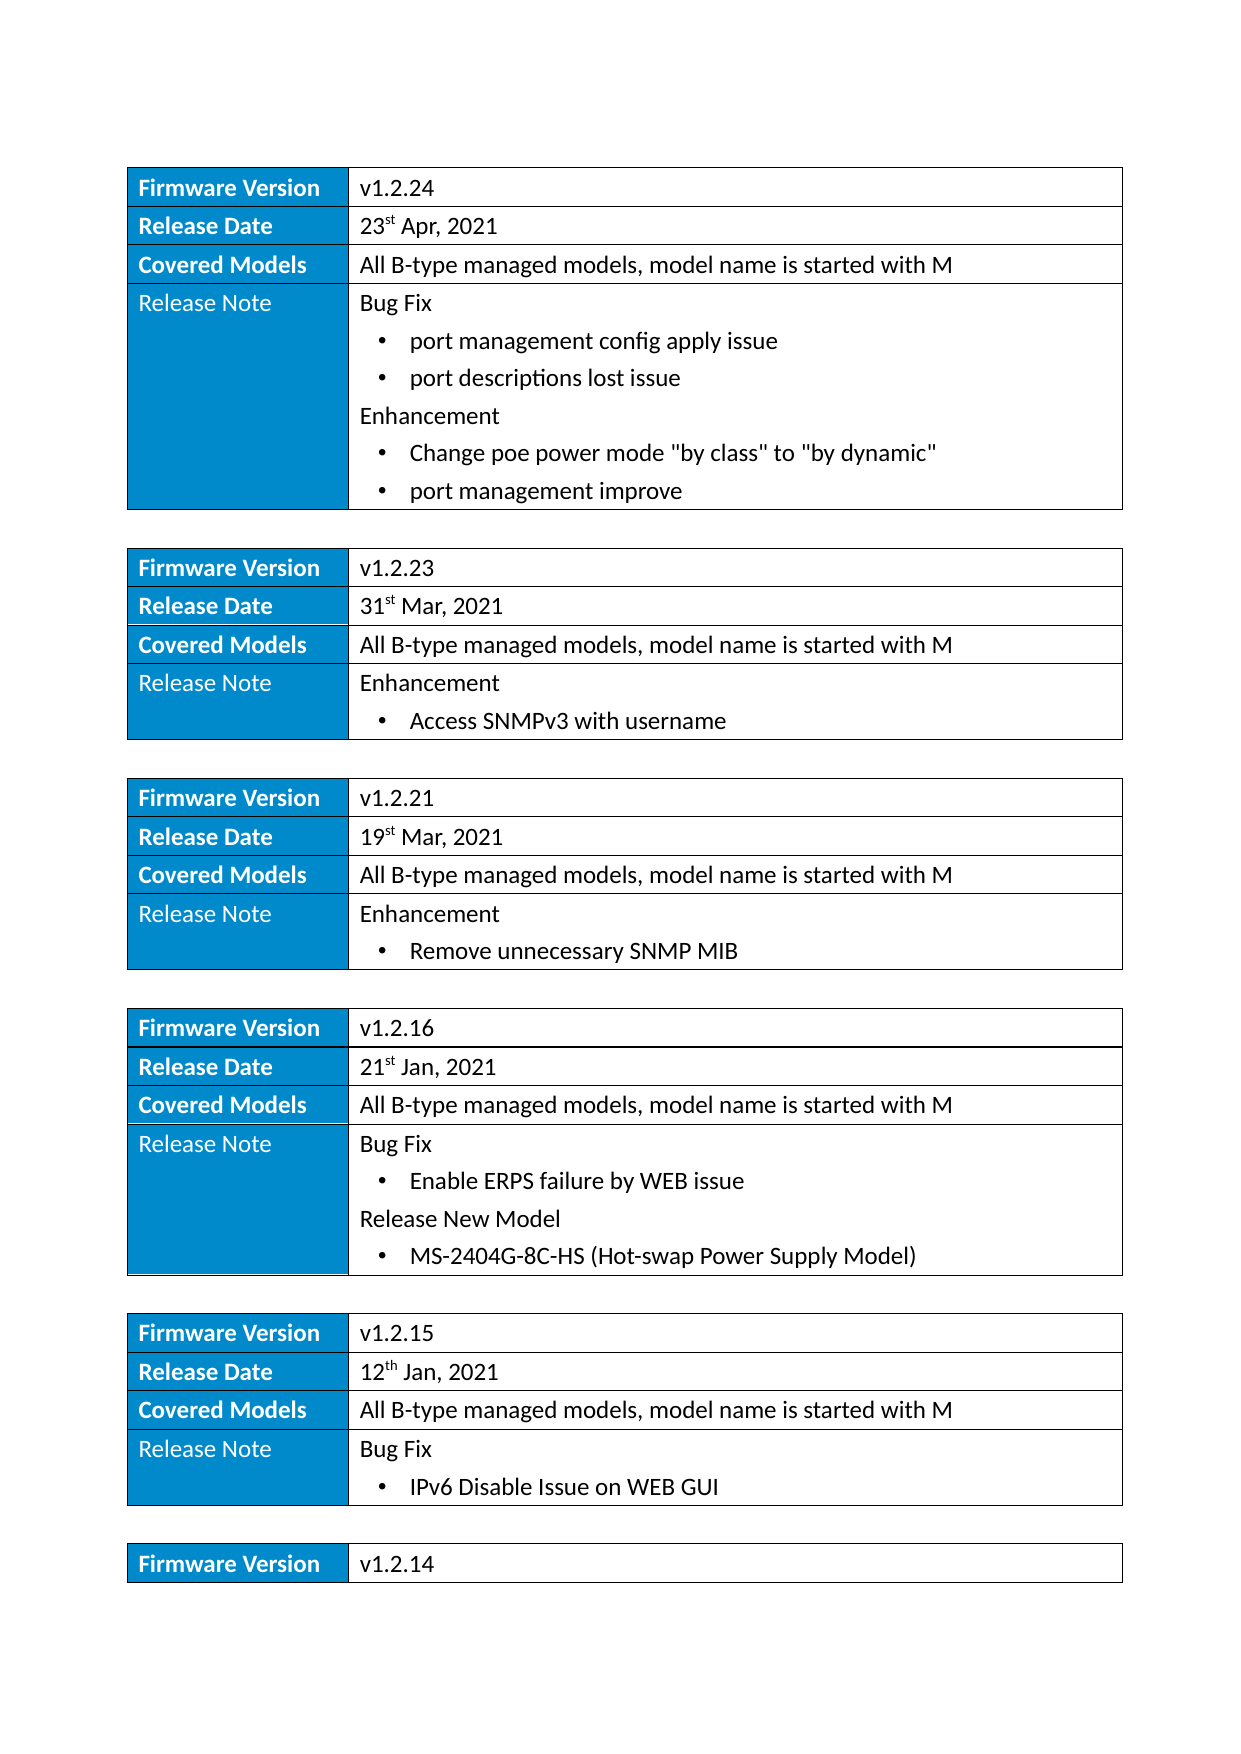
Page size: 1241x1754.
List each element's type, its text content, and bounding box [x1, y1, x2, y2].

table_cell Covered Models [128, 856, 348, 893]
table_cell Release Note [128, 284, 348, 509]
table_cell Release Note [128, 894, 348, 969]
table_header v1.2.15 [349, 1314, 1122, 1352]
table_header Firmware Version [128, 549, 348, 586]
table_cell Covered Models [128, 1086, 348, 1123]
table_cell 19st Mar, 2021 [349, 817, 1122, 855]
table_cell Release Date [128, 587, 348, 624]
table_header Firmware Version [128, 168, 348, 206]
table_cell Release Date [128, 1353, 348, 1390]
table_cell All B-type managed models, model name is started with M [349, 1086, 1122, 1123]
table_cell 31st Mar, 2021 [349, 587, 1122, 624]
table_header Firmware Version [128, 1314, 348, 1352]
table_header v1.2.14 [349, 1544, 1122, 1582]
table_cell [349, 245, 1122, 283]
table_cell Release Date [128, 207, 348, 244]
table_header Firmware Version [128, 779, 348, 816]
table_cell Release Date [128, 817, 348, 855]
table_cell Enhancement Remove unnecessary SNMP MIB [349, 894, 1122, 969]
table_cell Bug Fix Enable ERPS failure by WEB issue Release New Model MS-2404G-8C-HS (Hot-swap Power Supply Model) [349, 1125, 1122, 1274]
table_header v1.2.23 [349, 549, 1122, 586]
table_cell Release Note [128, 664, 348, 739]
table_header v1.2.16 [349, 1009, 1122, 1046]
table_cell Bug Fix port management config apply issue port descriptions lost issue Enhancement Change poe power mode "by class" to "by dynamic" port management improve [349, 284, 1122, 509]
table_header Firmware Version [128, 1009, 348, 1046]
table_cell Enhancement Access SNMPv3 with username [349, 664, 1122, 739]
table_cell Bug Fix IPv6 Disable Issue on WEB GUI [349, 1430, 1122, 1505]
table_cell All B-type managed models, model name is started with M [349, 1391, 1122, 1429]
table_cell Covered Models [128, 1391, 348, 1429]
table_cell Covered Models [128, 245, 348, 283]
table_cell All B-type managed models, model name is started with M [349, 626, 1122, 663]
table_cell 12th Jan, 2021 [349, 1353, 1122, 1390]
table_header Firmware Version [128, 1544, 348, 1582]
table_cell 21st Jan, 2021 [349, 1048, 1122, 1085]
table_cell Release Note [128, 1430, 348, 1505]
table_header v1.2.21 [349, 779, 1122, 816]
table_header v1.2.24 [349, 168, 1122, 206]
table_cell Release Note [128, 1125, 348, 1274]
table_cell 23st Apr, 2021 [349, 207, 1122, 244]
table_cell Covered Models [128, 626, 348, 663]
table_cell All B-type managed models, model name is started with M [349, 856, 1122, 893]
table_cell Release Date [128, 1048, 348, 1085]
